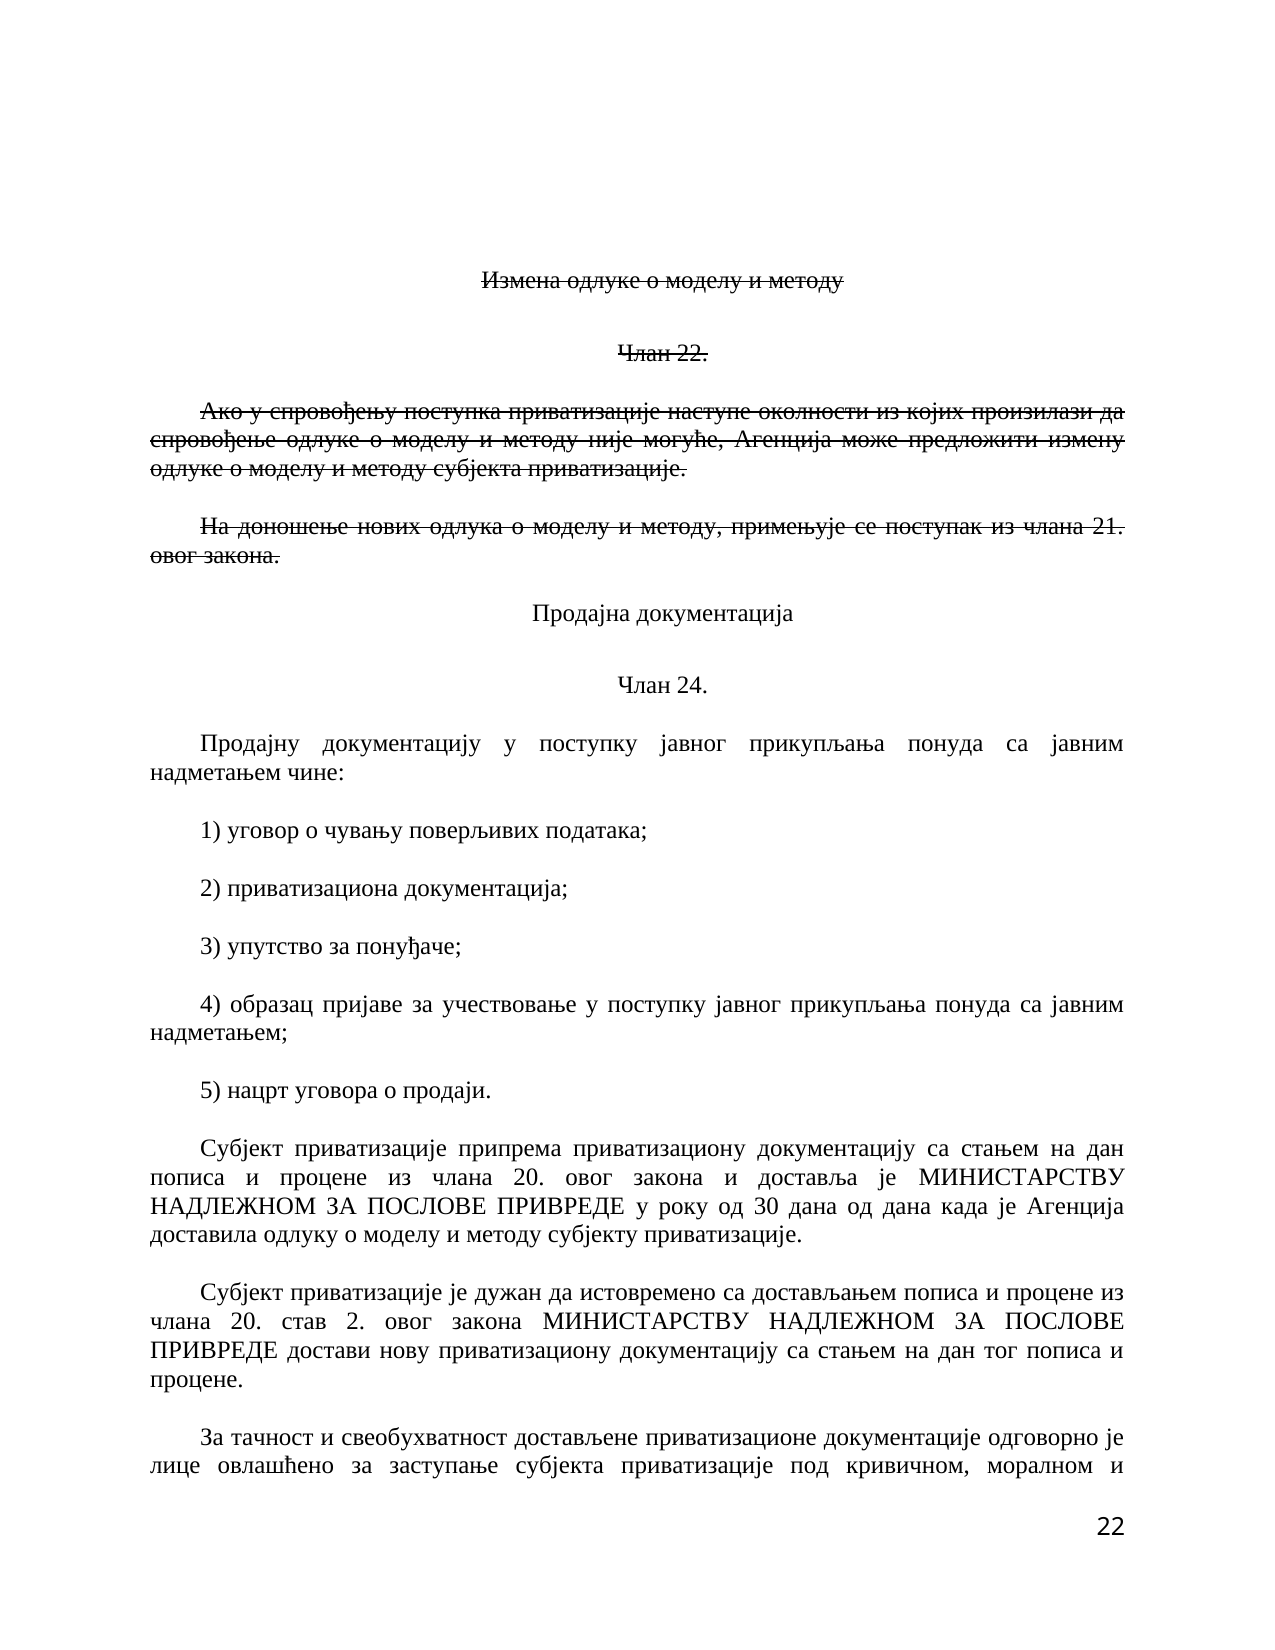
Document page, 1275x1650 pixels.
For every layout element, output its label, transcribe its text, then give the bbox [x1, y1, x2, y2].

text Субјект приватизације припрема приватизациону документацију са стањем на дан пописа и процене из члана 20. овог закона и доставља је МИНИСТАРСТВУ НАДЛЕЖНОМ ЗА ПОСЛОВЕ ПРИВРЕДЕ у року од 30 дана од дана када је Агенција доставила одлуку о моделу и методу субјекту приватизације. [150, 1133, 1125, 1248]
text Измена одлуке о моделу и методу [150, 265, 1125, 294]
text 5) нацрт уговора о продаји. [150, 1075, 1125, 1104]
text На доношење нових одлука о моделу и методу, примењује се поступак из члана 21. овог закона. [150, 511, 1125, 569]
text 3) упутство за понуђаче; [150, 931, 1125, 959]
text 2) приватизациона документација; [150, 873, 1125, 902]
text Члан 24. [150, 670, 1125, 699]
text Продајну документацију у поступку јавног прикупљања понуда са јавним надметањем чине: [150, 728, 1125, 786]
text Ако у спровођењу поступка приватизације наступе околности из којих произилази да спровођење одлуке о моделу и методу није могуће, Агенција може предложити измену одлуке о моделу и методу субјекта приватизације. [150, 396, 1125, 440]
text Ако у спровођењу поступка приватизације наступе околности из којих произилази да спровођење одлуке о моделу и методу није могуће, Агенција може предложити измену одлуке о моделу и методу субјекта приватизације. [150, 442, 1125, 482]
text 4) образац пријаве за учествовање у поступку јавног прикупљања понуда са јавним надметањем; [150, 989, 1125, 1046]
text Члан 22. [150, 338, 1125, 367]
text 1) уговор о чувању поверљивих података; [150, 815, 1125, 844]
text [150, 1422, 1125, 1479]
text Продајна документација [150, 598, 1125, 627]
text Субјект приватизације је дужан да истовремено са достављањем пописа и процене из члана 20. став 2. овог закона МИНИСТАРСТВУ НАДЛЕЖНОМ ЗА ПОСЛОВЕ ПРИВРЕДЕ достави нову приватизациону документацију са стањем на дан тог пописа и процене. [150, 1277, 1125, 1392]
